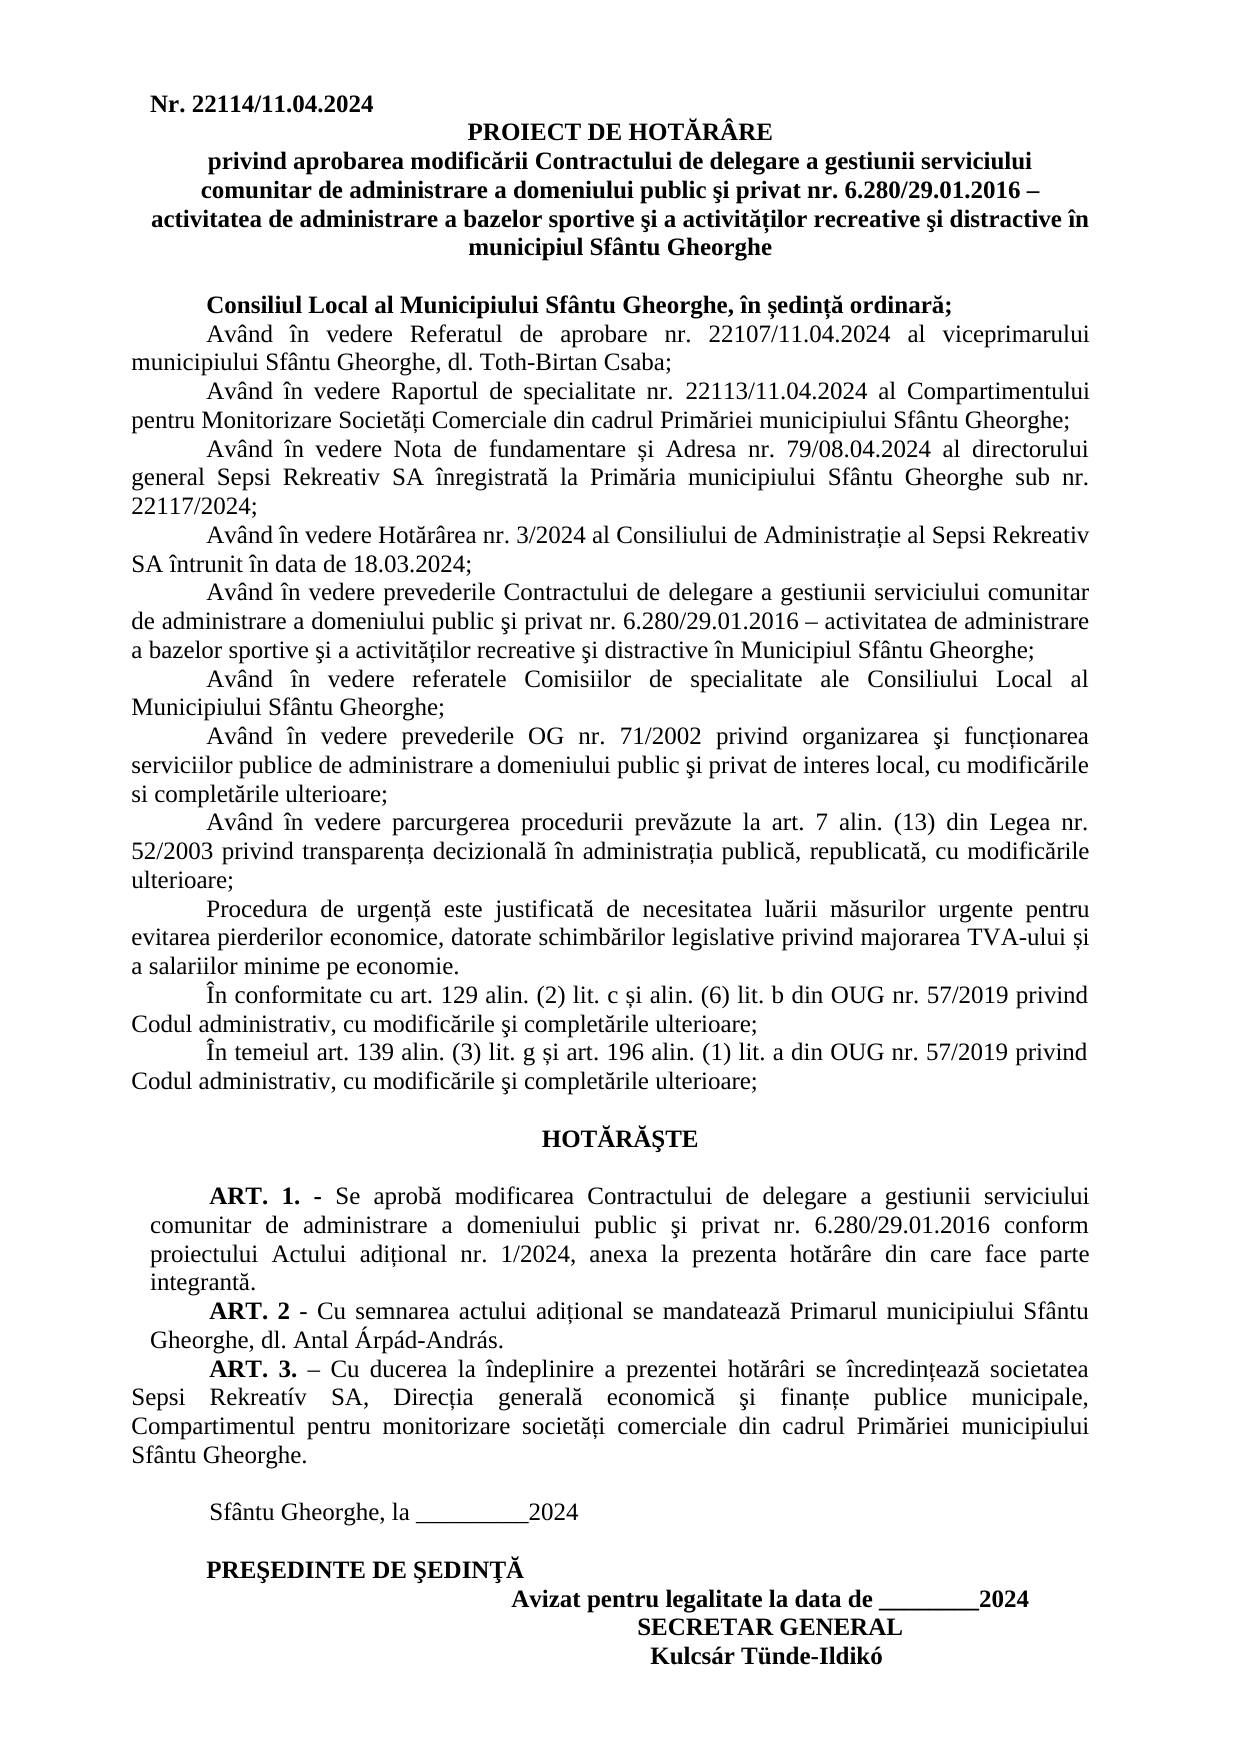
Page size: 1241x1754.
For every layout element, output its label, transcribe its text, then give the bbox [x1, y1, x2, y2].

text Consiliul Local al Municipiului Sfântu Gheorghe, în ședință ordinară; [206, 290, 1090, 319]
text privind aprobarea modificării Contractului de delegare a gestiunii serviciului comunitar de administrare a domeniului public şi privat nr. 6.280/29.01.2016 – activitatea de administrare a bazelor sportive şi a activităților recreative şi distractive în municipiul Sfântu Gheorghe [150, 146, 1090, 261]
text Sfântu Gheorghe, la _________2024 [150, 1497, 1090, 1526]
text SECRETAR GENERAL [375, 1612, 1090, 1641]
text ART. 1. - Se aprobă modificarea Contractului de delegare a gestiunii serviciului comunitar de administrare a domeniului public şi privat nr. 6.280/29.01.2016 conform proiectului Actului adițional nr. 1/2024, anexa la prezenta hotărâre din care face parte integrantă. [150, 1181, 1090, 1296]
text ART. 3. – Cu ducerea la îndeplinire a prezentei hotărâri se încredințează societatea Sepsi Rekreatív SA, Direcția generală economică şi finanțe publice municipale, Compartimentul pentru monitorizare societăți comerciale din cadrul Primăriei municipiului Sfântu Gheorghe. [131, 1354, 1090, 1469]
text PREŞEDINTE DE ŞEDINŢĂ [150, 1555, 1090, 1584]
text HOTĂRĂŞTE [131, 1124, 1090, 1152]
text ART. 2 - Cu semnarea actului adițional se mandatează Primarul municipiului Sfântu Gheorghe, dl. Antal Árpád-András. [150, 1296, 1090, 1354]
text Având în vedere parcurgerea procedurii prevăzute la art. 7 alin. (13) din Legea nr. 52/2003 privind transparența decizională în administrația publică, republicată, cu modificările ulterioare; [131, 807, 1090, 894]
text Procedura de urgență este justificată de necesitatea luării măsurilor urgente pentru evitarea pierderilor economice, datorate schimbărilor legislative privind majorarea TVA-ului și a salariilor minime pe economie. [131, 894, 1090, 980]
text Având în vedere Referatul de aprobare nr. 22107/11.04.2024 al viceprimarului municipiului Sfântu Gheorghe, dl. Toth-Birtan Csaba; [131, 319, 1090, 376]
text Nr. 22114/11.04.2024 [150, 89, 1090, 117]
text Având în vedere referatele Comisiilor de specialitate ale Consiliului Local al Municipiului Sfântu Gheorghe; [131, 664, 1090, 721]
text Kulcsár Tünde-Ildikó [375, 1641, 1090, 1670]
text Având în vedere Nota de fundamentare și Adresa nr. 79/08.04.2024 al directorului general Sepsi Rekreativ SA înregistrată la Primăria municipiului Sfântu Gheorghe sub nr. 22117/2024; [131, 434, 1090, 520]
text Avizat pentru legalitate la data de ________2024 [375, 1584, 1090, 1612]
text Având în vedere prevederile Contractului de delegare a gestiunii serviciului comunitar de administrare a domeniului public şi privat nr. 6.280/29.01.2016 – activitatea de administrare a bazelor sportive şi a activităților recreative şi distractive în Municipiul Sfântu Gheorghe; [131, 577, 1090, 664]
text În conformitate cu art. 129 alin. (2) lit. c și alin. (6) lit. b din OUG nr. 57/2019 privind Codul administrativ, cu modificările şi completările ulterioare; [131, 980, 1090, 1037]
text Având în vedere Raportul de specialitate nr. 22113/11.04.2024 al Compartimentului pentru Monitorizare Societăți Comerciale din cadrul Primăriei municipiului Sfântu Gheorghe; [131, 376, 1090, 434]
text PROIECT DE HOTĂRÂRE [150, 117, 1090, 146]
text În temeiul art. 139 alin. (3) lit. g și art. 196 alin. (1) lit. a din OUG nr. 57/2019 privind Codul administrativ, cu modificările şi completările ulterioare; [131, 1037, 1090, 1095]
text Având în vedere Hotărârea nr. 3/2024 al Consiliului de Administrație al Sepsi Rekreativ SA întrunit în data de 18.03.2024; [131, 520, 1090, 577]
text Având în vedere prevederile OG nr. 71/2002 privind organizarea şi funcționarea serviciilor publice de administrare a domeniului public şi privat de interes local, cu modificările si completările ulterioare; [131, 721, 1090, 807]
